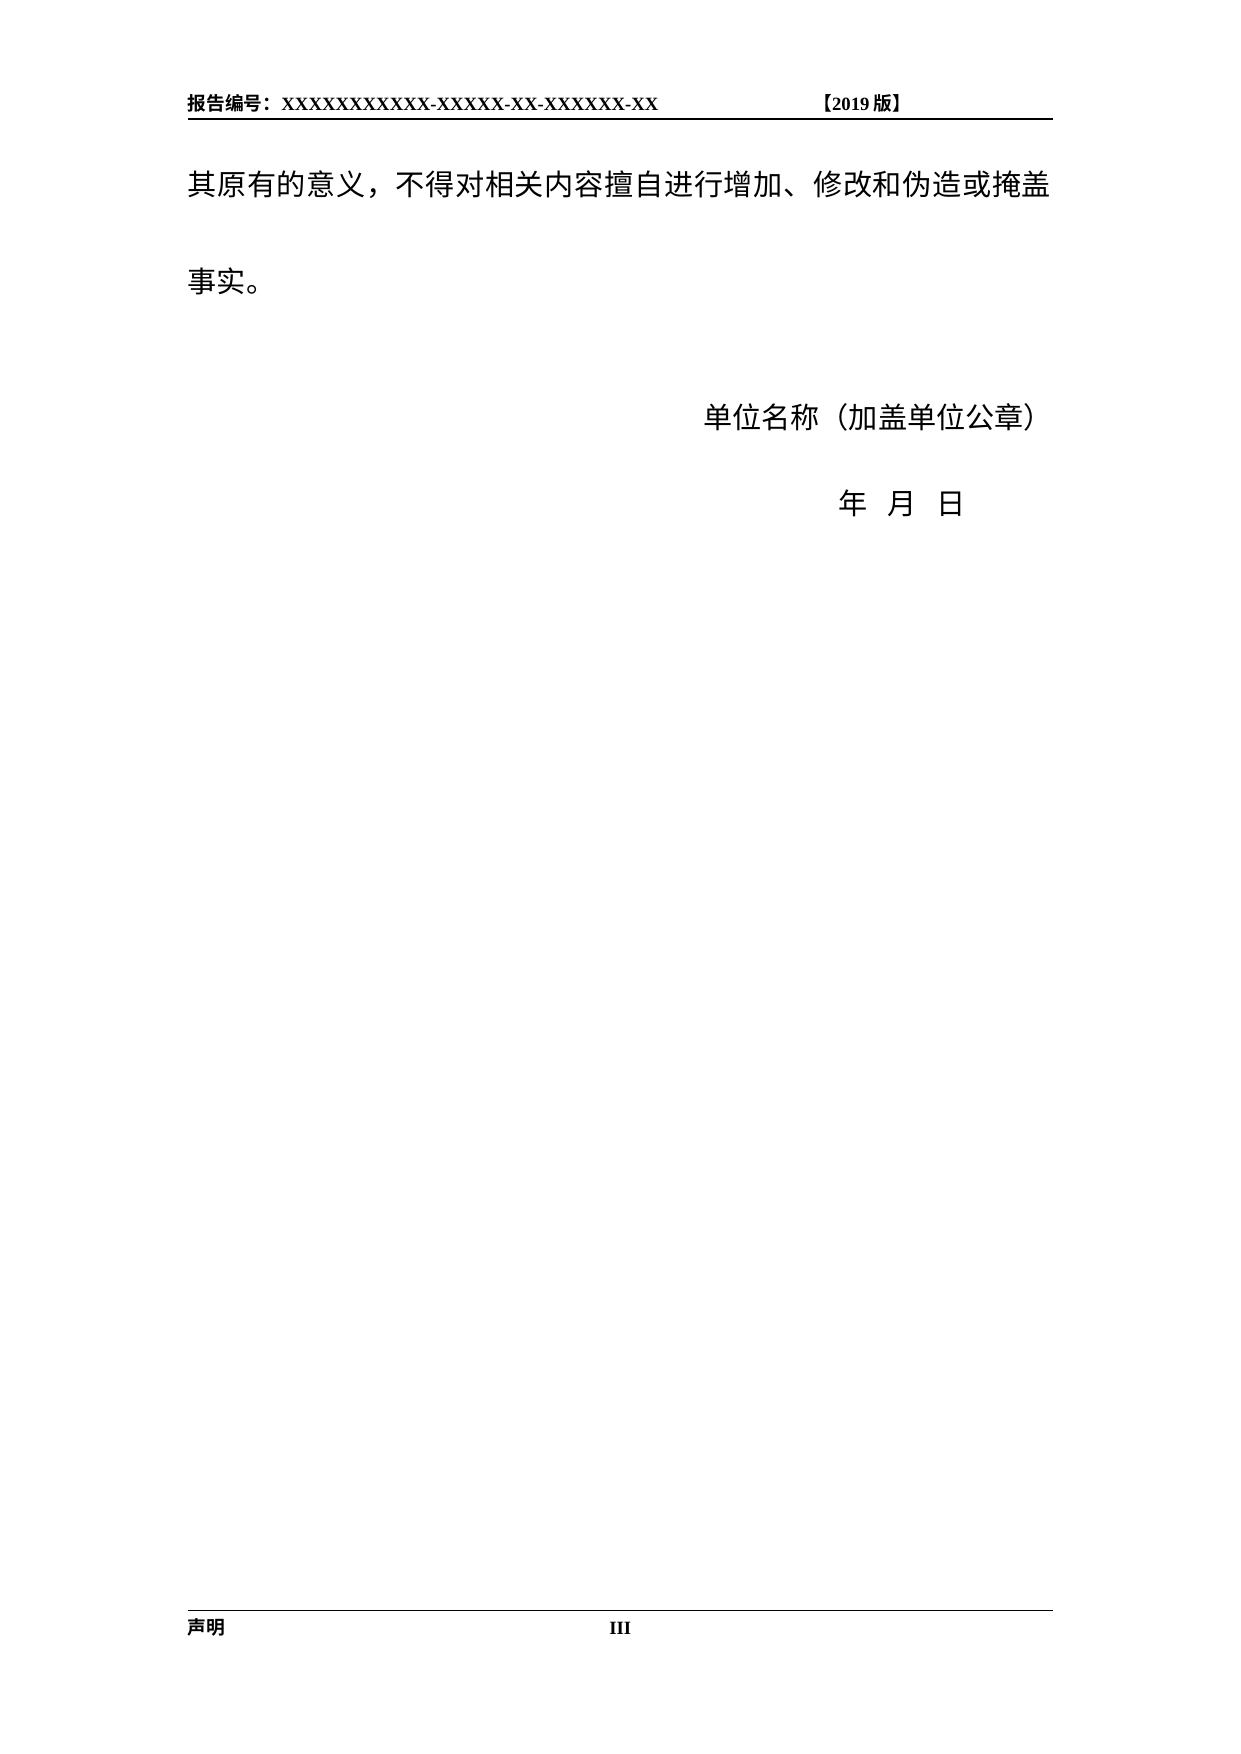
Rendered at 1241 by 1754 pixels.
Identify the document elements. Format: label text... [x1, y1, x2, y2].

text 年 月 日 [581, 469, 965, 534]
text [187, 150, 1053, 312]
text 单位名称（加盖单位公章） [187, 383, 1053, 448]
